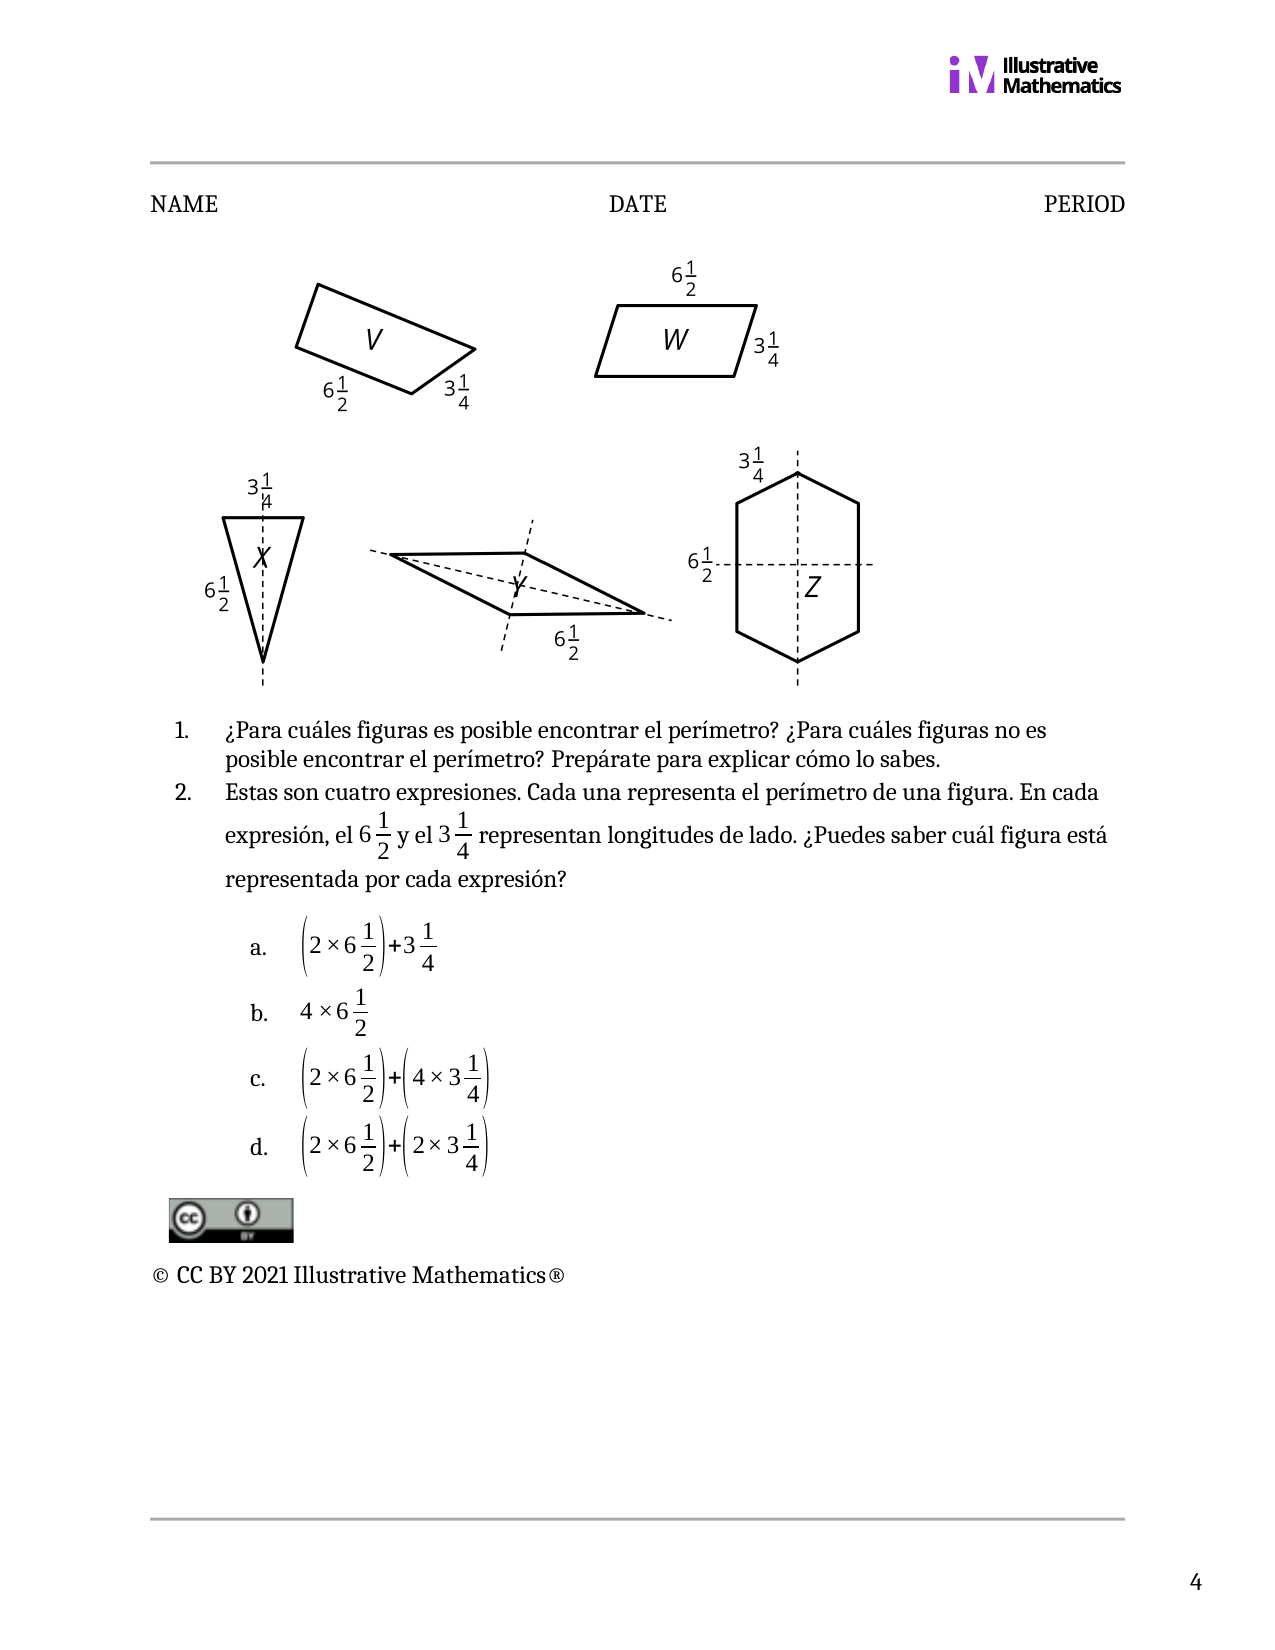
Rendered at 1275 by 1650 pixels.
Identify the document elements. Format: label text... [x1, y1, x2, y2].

list Estas son cuatro expresiones. Cada una representa el perímetro de una figura. En cada expresión, el y el representan longitudes de lado. ¿Puedes saber cuál figura está representada por cada expresión? [175, 777, 1125, 894]
picture [168, 1198, 294, 1243]
picture [168, 247, 919, 698]
list ¿Para cuáles figuras es posible encontrar el perímetro? ¿Para cuáles figuras no es posible encontrar el perímetro? Prepárate para explicar cómo lo sabes. [175, 716, 1125, 774]
text © CC BY 2021 Illustrative Mathematics® [150, 1261, 1125, 1290]
picture [949, 55, 1121, 93]
